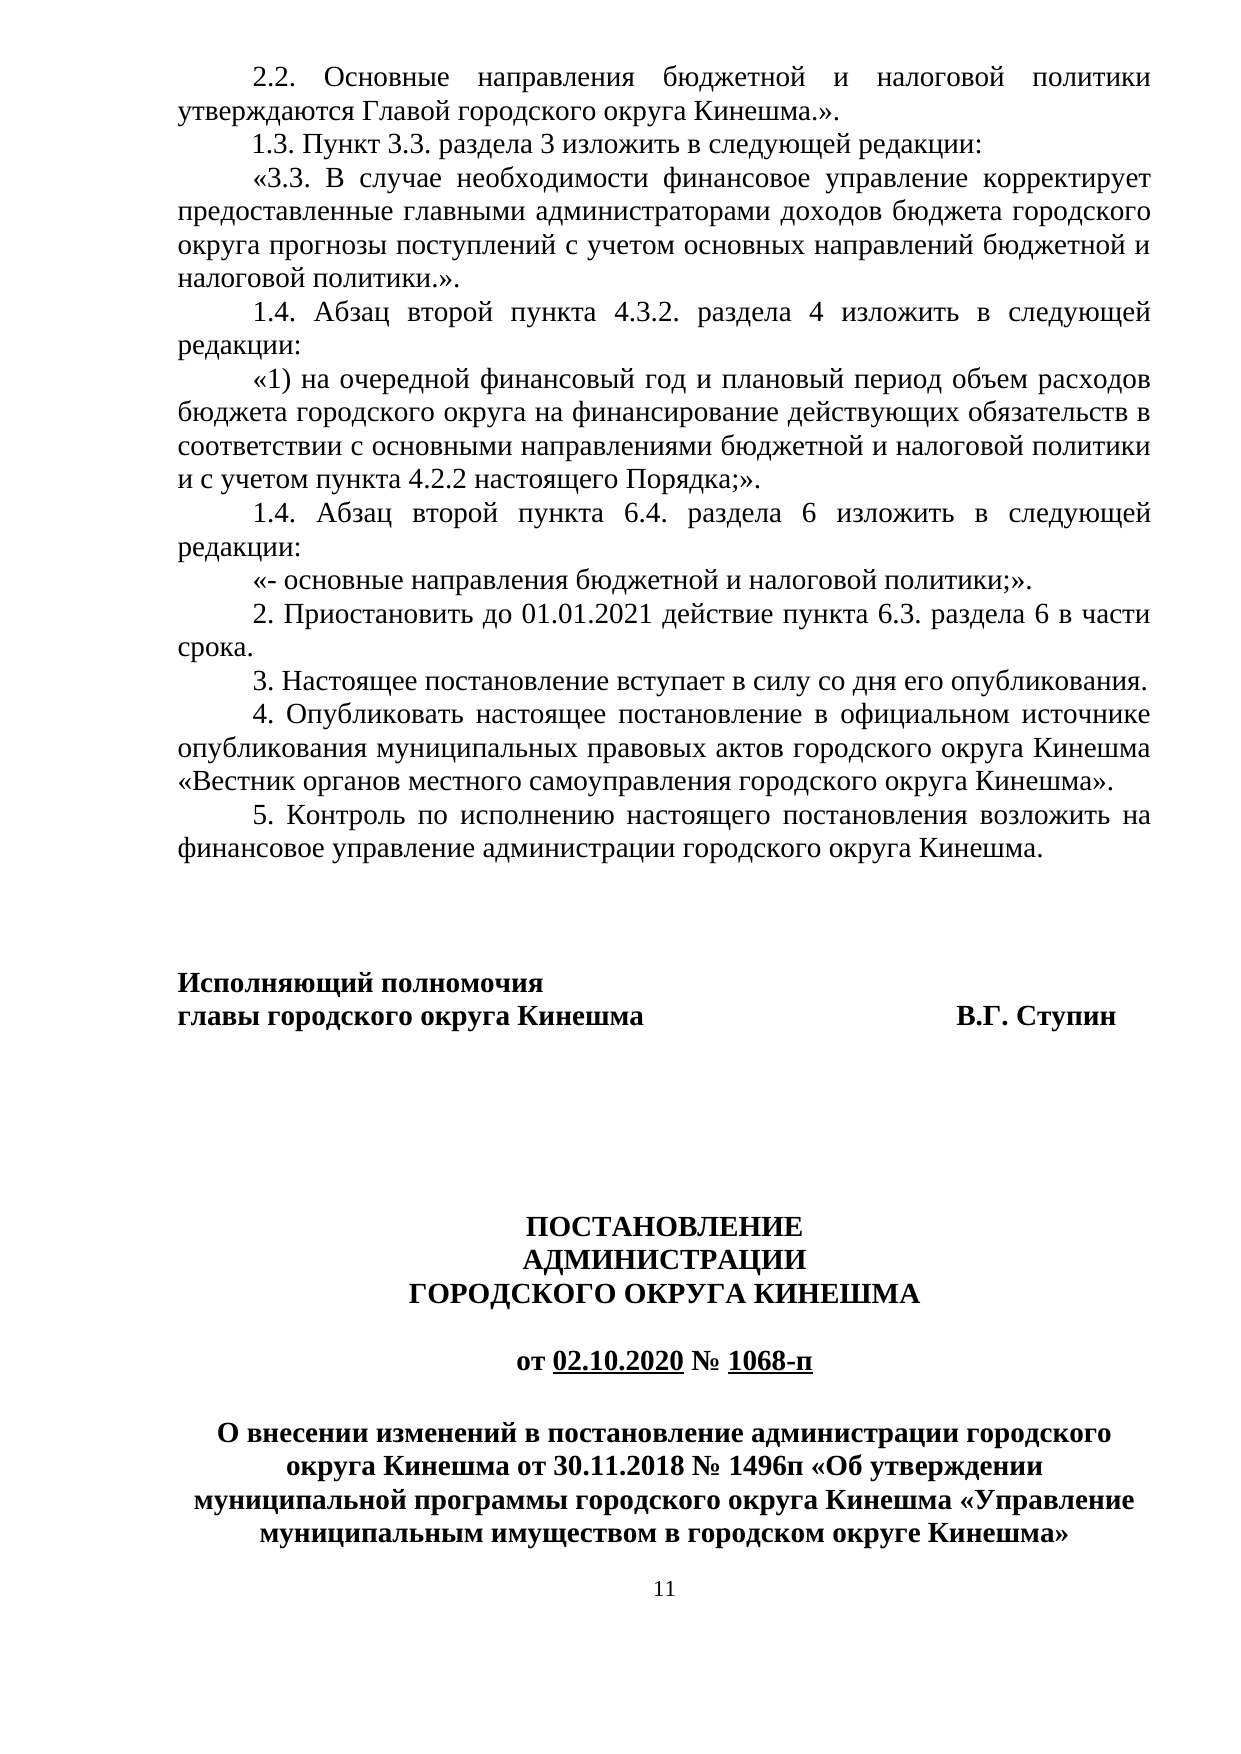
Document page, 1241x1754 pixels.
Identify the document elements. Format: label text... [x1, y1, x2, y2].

text «1) на очередной финансовый год и плановый период объем расходов бюджета городского округа на финансирование действующих обязательств в соответствии с основными направлениями бюджетной и налоговой политики и с учетом пункта 4.2.2 настоящего Порядка;». [177, 361, 1152, 495]
text 3. Настоящее постановление вступает в силу со дня его опубликования. [177, 663, 1152, 696]
text от 02.10.2020 № 1068-п [177, 1343, 1152, 1376]
text «3.3. В случае необходимости финансовое управление корректирует предоставленные главными администраторами доходов бюджета городского округа прогнозы поступлений с учетом основных направлений бюджетной и налоговой политики.». [177, 160, 1152, 294]
text АДМИНИСТРАЦИИ [177, 1242, 1152, 1276]
text 1.3. Пункт 3.3. раздела 3 изложить в следующей редакции: [177, 126, 1152, 160]
text ГОРОДСКОГО ОКРУГА КИНЕШМА [177, 1276, 1152, 1309]
text 1.4. Абзац второй пункта 6.4. раздела 6 изложить в следующей редакции: [177, 495, 1152, 562]
text 2.2. Основные направления бюджетной и налоговой политики утверждаются Главой городского округа Кинешма.». [177, 59, 1152, 126]
text 1.4. Абзац второй пункта 4.3.2. раздела 4 изложить в следующей редакции: [177, 294, 1152, 361]
text ПОСТАНОВЛЕНИЕ [177, 1209, 1152, 1242]
text «- основные направления бюджетной и налоговой политики;». [177, 562, 1152, 596]
text 2. Приостановить до 01.01.2021 действие пункта 6.3. раздела 6 в части срока. [177, 596, 1152, 663]
text 4. Опубликовать настоящее постановление в официальном источнике опубликования муниципальных правовых актов городского округа Кинешма «Вестник органов местного самоуправления городского округа Кинешма». [177, 696, 1152, 797]
text 5. Контроль по исполнению настоящего постановления возложить на финансовое управление администрации городского округа Кинешма. [177, 797, 1152, 864]
text главы городского округа Кинешма В.Г. Ступин [177, 998, 1152, 1032]
text О внесении изменений в постановление администрации городского округа Кинешма от 30.11.2018 № 1496п «Об утверждении муниципальной программы городского округа Кинешма «Управление муниципальным имуществом в городском округе Кинешма» [177, 1415, 1152, 1549]
text Исполняющий полномочия [177, 965, 1152, 998]
